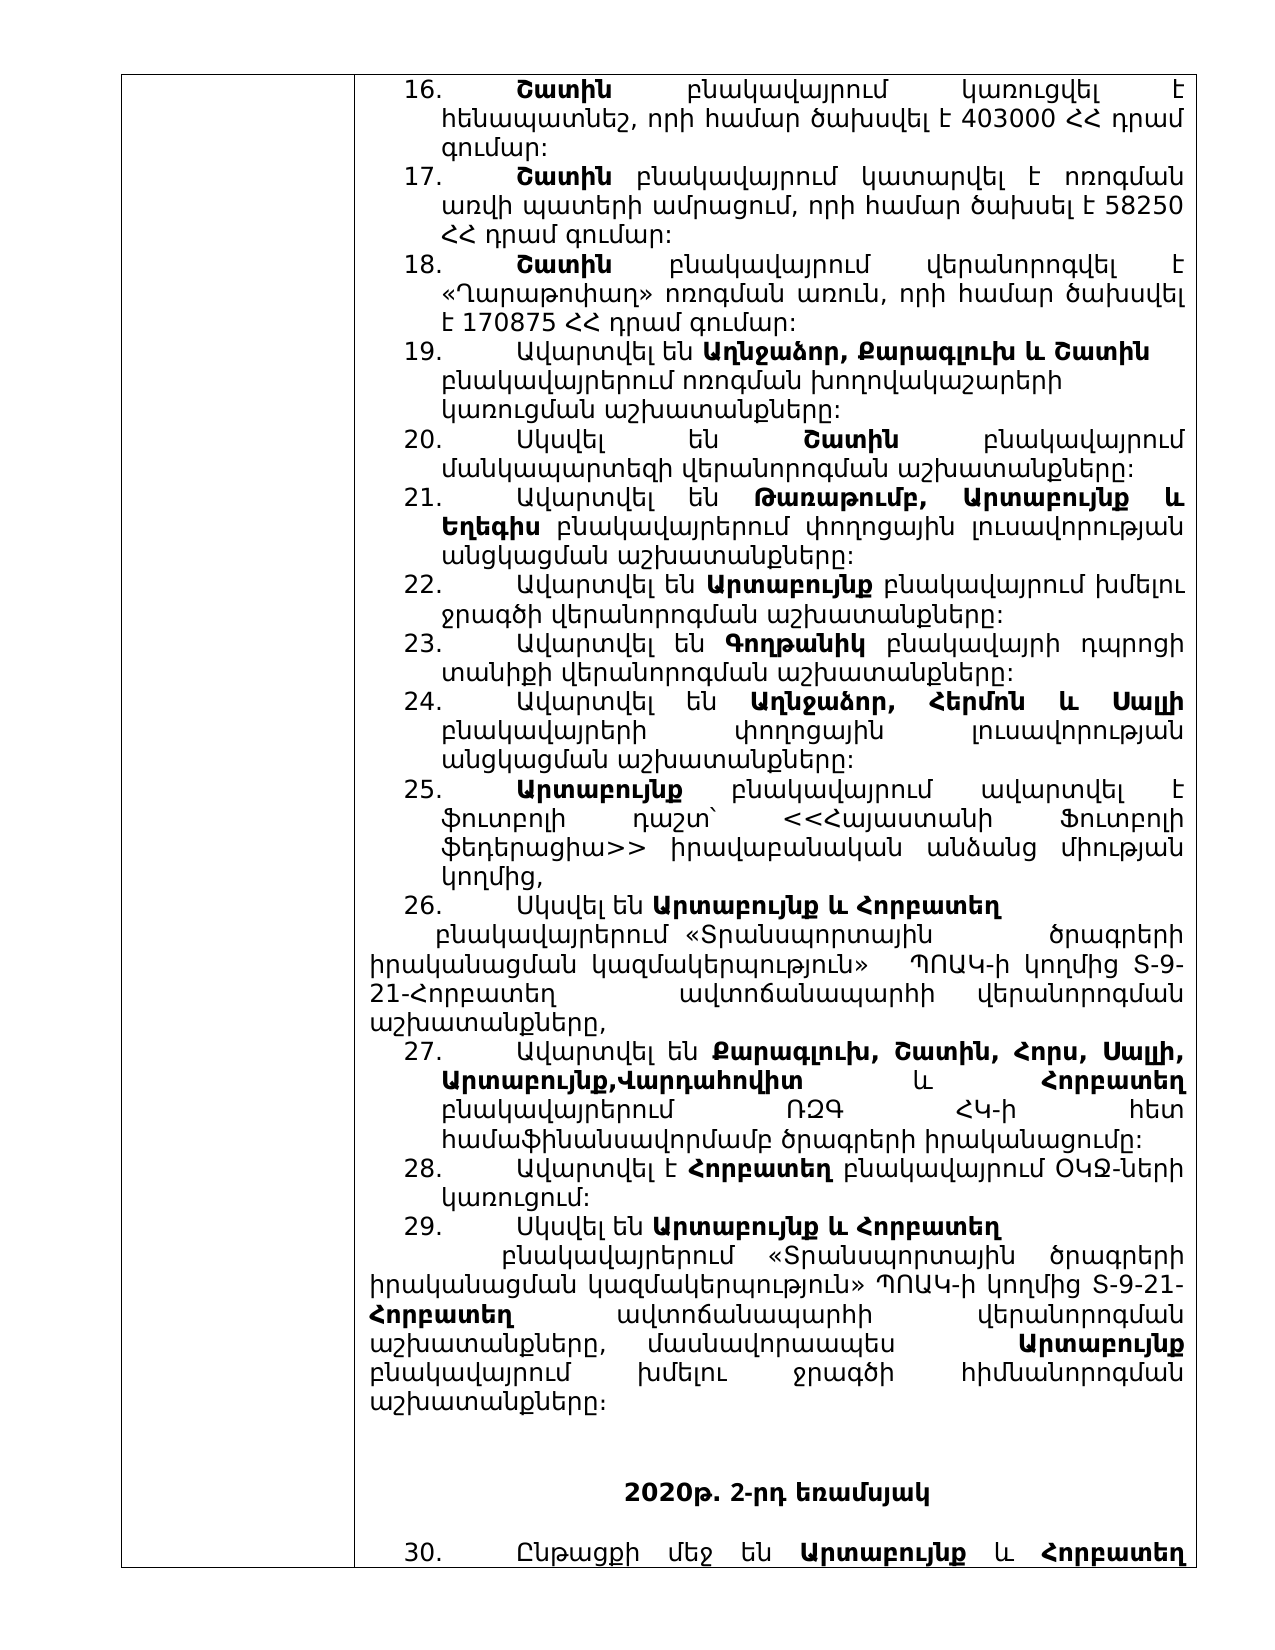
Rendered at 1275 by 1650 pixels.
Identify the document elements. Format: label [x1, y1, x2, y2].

table_cell [122, 75, 354, 1567]
table_cell [355, 75, 1196, 1567]
